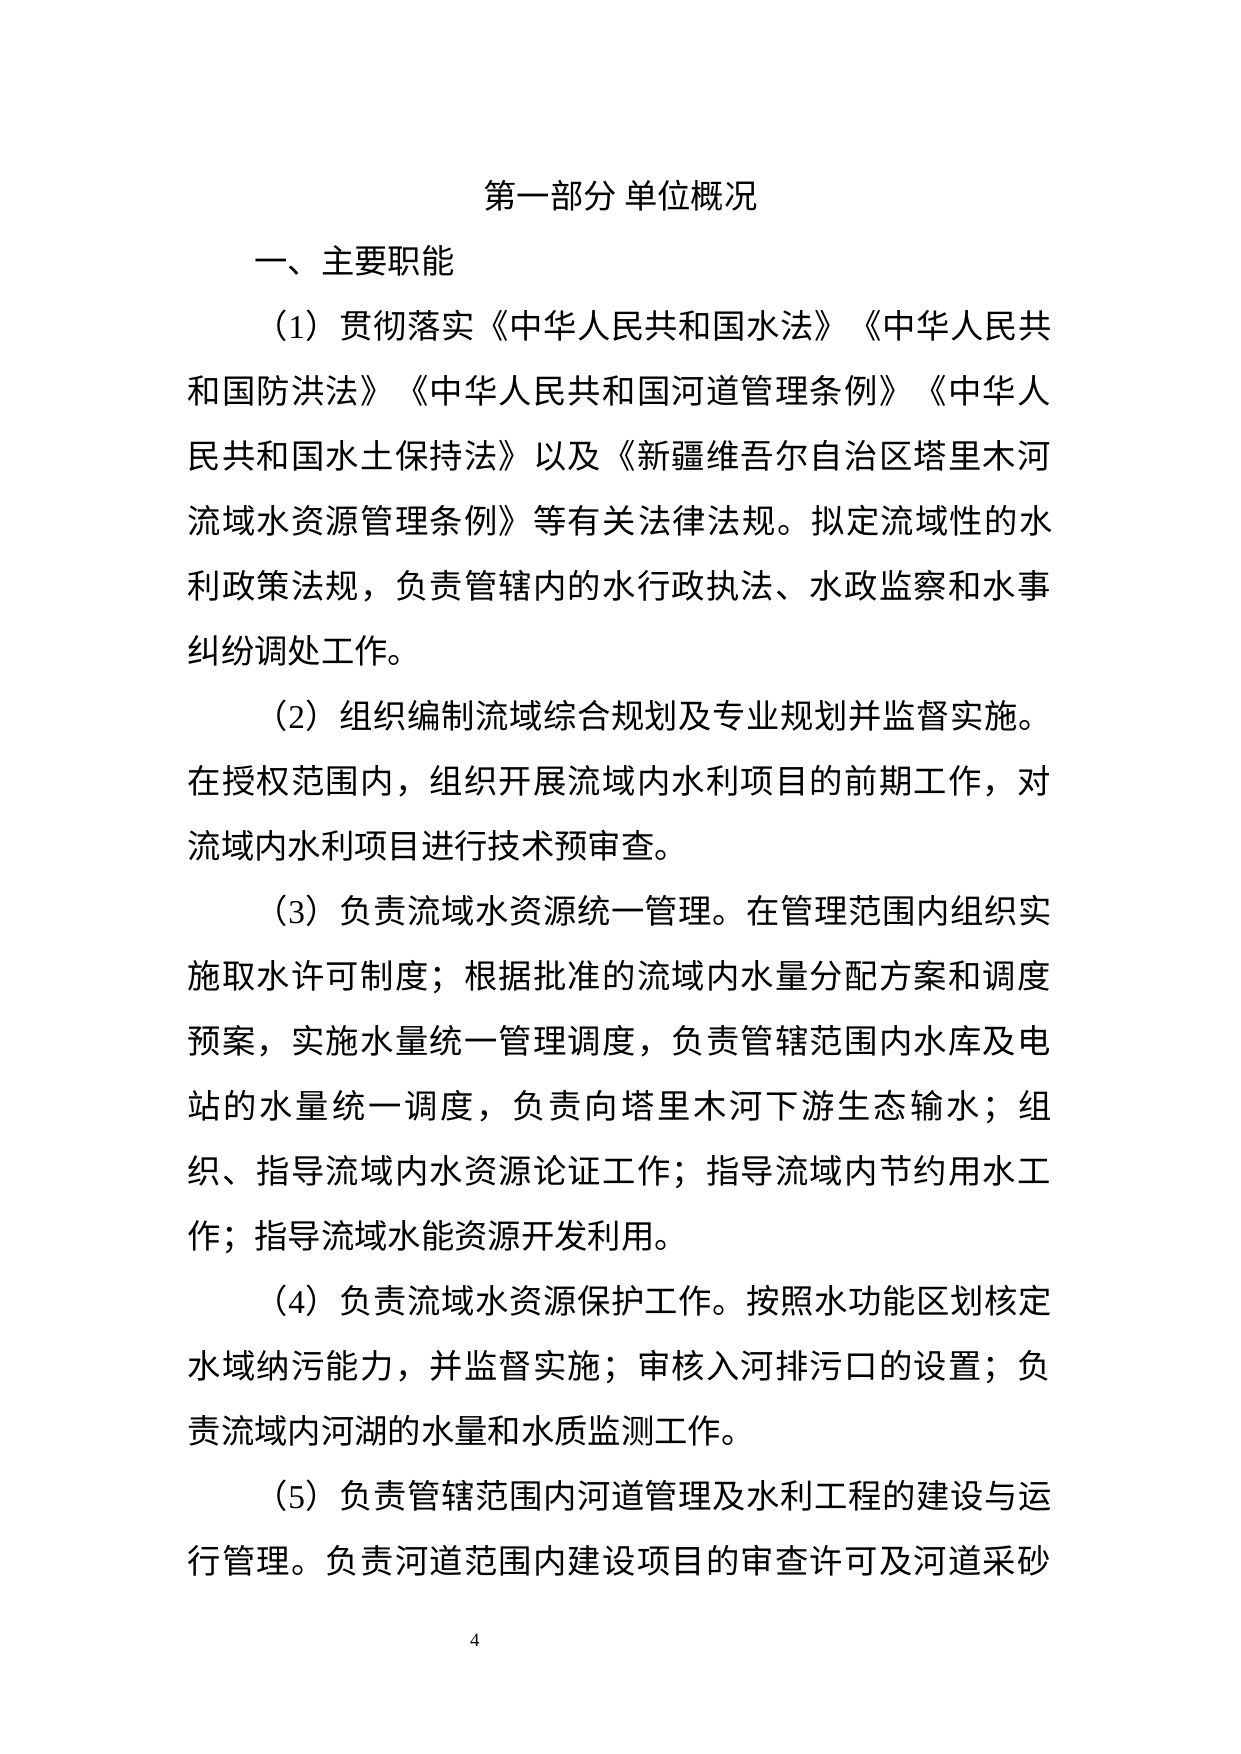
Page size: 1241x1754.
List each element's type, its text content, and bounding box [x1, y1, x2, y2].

text （1）贯彻落实《中华人民共和国水法》《中华人民共和国防洪法》《中华人民共和国河道管理条例》《中华人民共和国水土保持法》以及《新疆维吾尔自治区塔里木河流域水资源管理条例》等有关法律法规。拟定流域性的水利政策法规，负责管辖内的水行政执法、水政监察和水事纠纷调处工作。 [187, 292, 1053, 682]
text （3）负责流域水资源统一管理。在管理范围内组织实施取水许可制度；根据批准的流域内水量分配方案和调度预案，实施水量统一管理调度，负责管辖范围内水库及电站的水量统一调度，负责向塔里木河下游生态输水；组织、指导流域内水资源论证工作；指导流域内节约用水工作；指导流域水能资源开发利用。 [187, 877, 1053, 1267]
text 第一部分 单位概况 [187, 162, 1053, 227]
text （4）负责流域水资源保护工作。按照水功能区划核定水域纳污能力，并监督实施；审核入河排污口的设置；负责流域内河湖的水量和水质监测工作。 [187, 1267, 1053, 1462]
text 一、主要职能 [187, 227, 1053, 292]
text （2）组织编制流域综合规划及专业规划并监督实施。在授权范围内，组织开展流域内水利项目的前期工作，对流域内水利项目进行技术预审查。 [187, 682, 1053, 877]
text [187, 1462, 1053, 1592]
